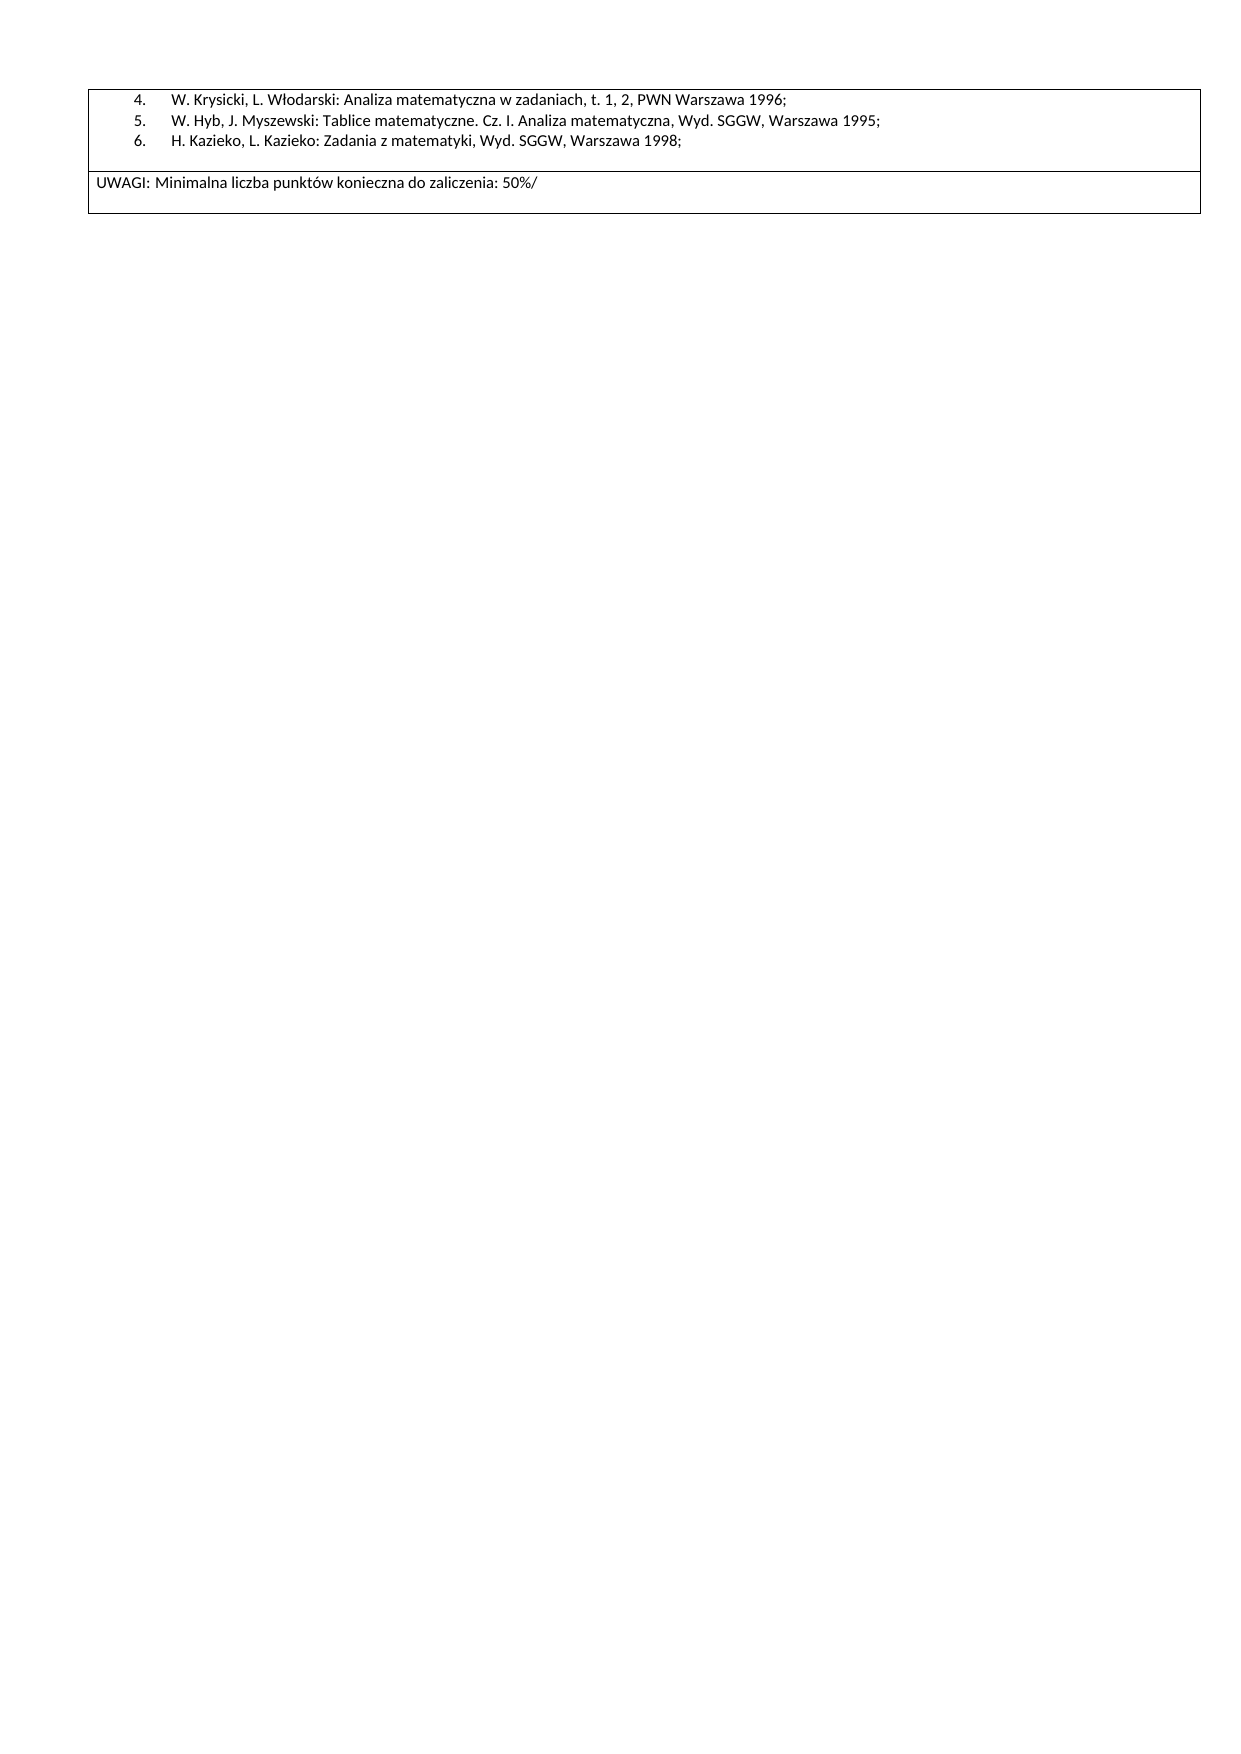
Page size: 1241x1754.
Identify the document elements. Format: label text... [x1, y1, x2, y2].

table_cell UWAGI: Minimalna liczba punktów konieczna do zaliczenia: 50%/ [89, 172, 1200, 213]
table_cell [89, 90, 1200, 171]
